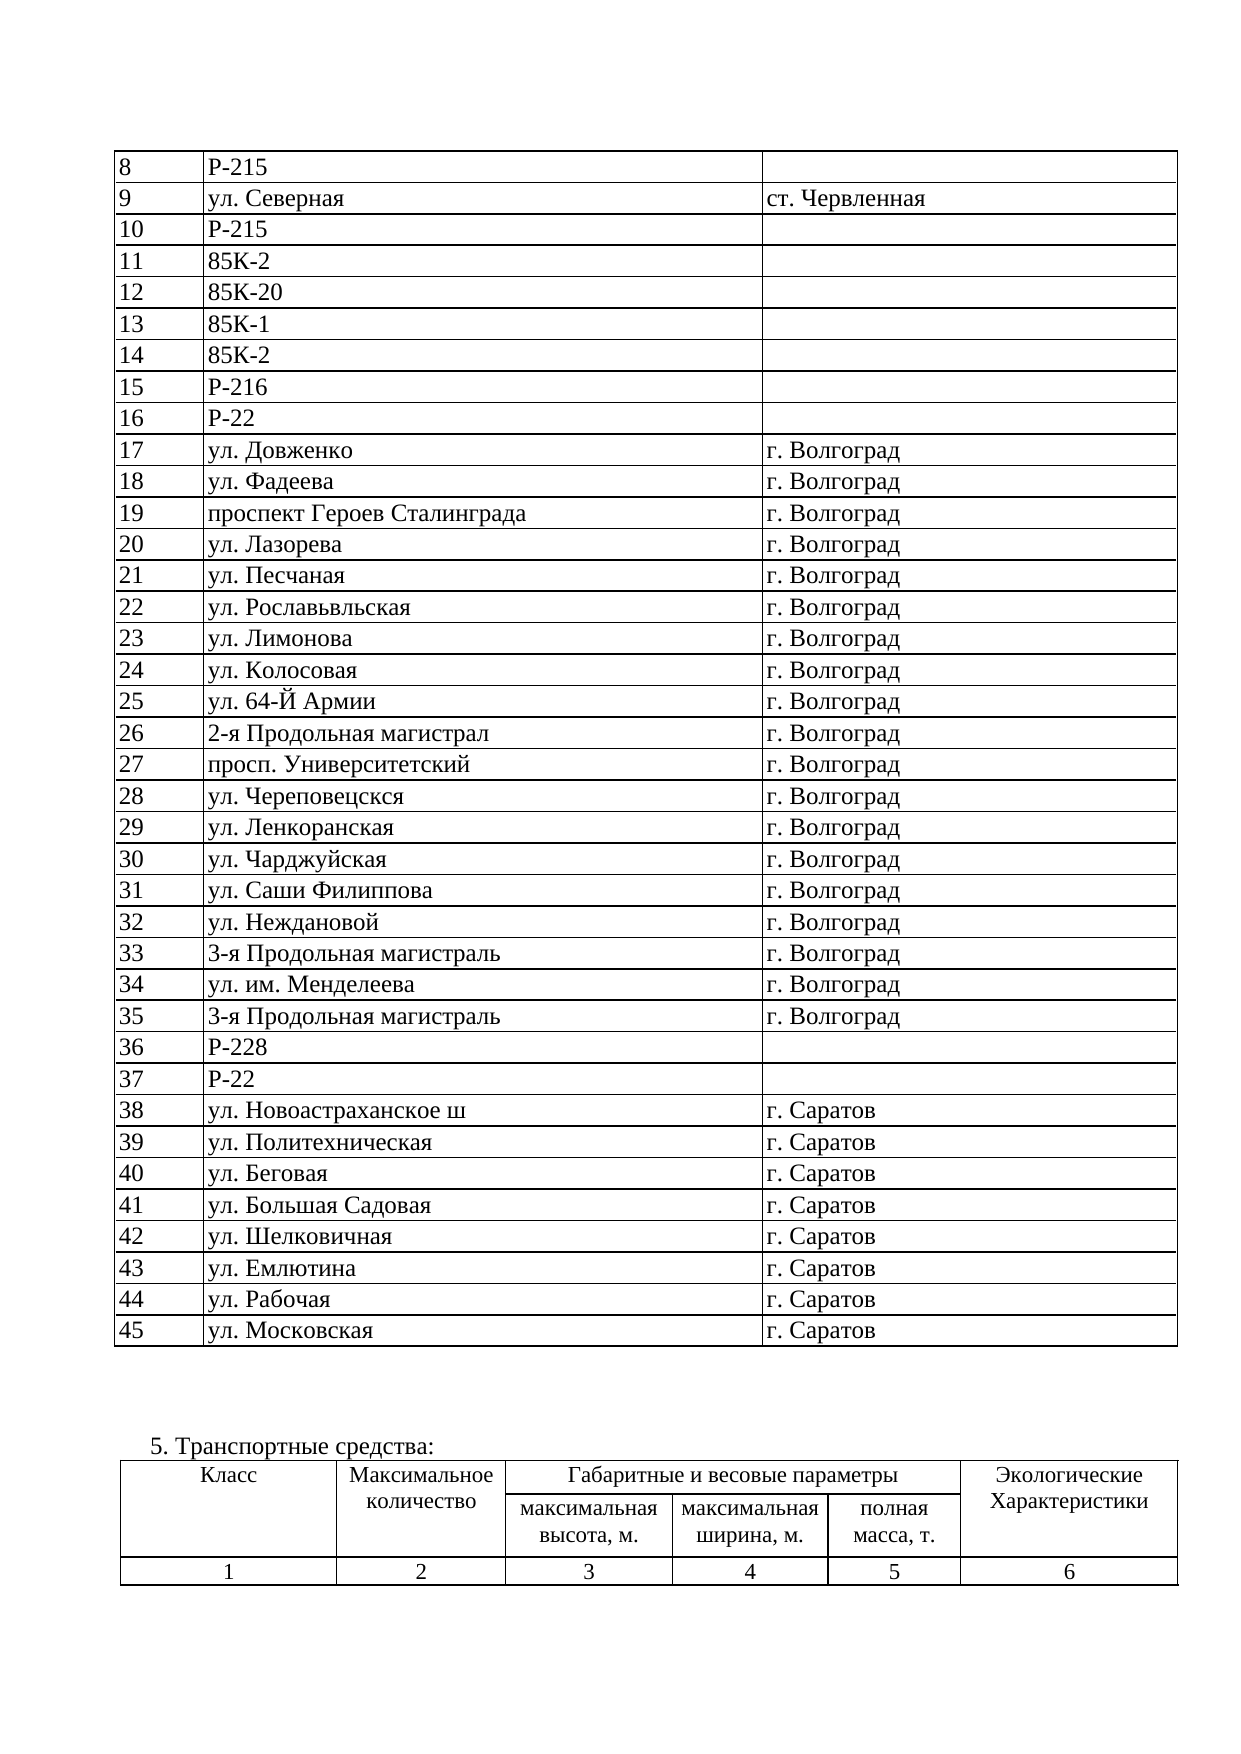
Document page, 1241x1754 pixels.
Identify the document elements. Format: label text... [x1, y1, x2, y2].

table_cell ул. Череповецскся [204, 781, 762, 811]
table_cell [763, 244, 1177, 276]
table_cell г. Волгоград [763, 465, 1177, 496]
table_cell 27 [115, 749, 203, 779]
table_cell 17 [115, 434, 203, 464]
table_cell [763, 276, 1177, 307]
table_cell г. Волгоград [763, 622, 1177, 653]
table_cell 19 [115, 497, 203, 527]
table_cell ул. Политехническая [204, 1127, 762, 1157]
table_cell 42 [115, 1221, 203, 1251]
table_cell [763, 307, 1177, 339]
table_cell г. Саратов [763, 1251, 1177, 1282]
table_cell 14 [115, 340, 203, 370]
table_header Габаритные и весовые параметры [506, 1461, 960, 1493]
table_cell 25 [115, 686, 203, 716]
table_cell 40 [115, 1158, 203, 1188]
table_cell 28 [115, 780, 203, 811]
table_cell 9 [115, 183, 203, 213]
table_cell 38 [115, 1095, 203, 1125]
table_cell г. Волгоград [763, 842, 1177, 873]
table_cell 35 [115, 1000, 203, 1031]
table_cell 20 [115, 529, 203, 559]
table_cell 85К-2 [204, 340, 762, 370]
table_cell 13 [115, 308, 203, 339]
table_cell 37 [115, 1063, 203, 1094]
table_cell 29 [115, 812, 203, 842]
table_cell г. Волгоград [763, 748, 1177, 779]
table_cell ул. им. Менделеева [204, 970, 762, 999]
table_cell 2-я Продольная магистрал [204, 718, 762, 748]
table_cell г. Саратов [763, 1314, 1177, 1345]
table_cell 45 [115, 1315, 203, 1345]
table_cell 5 [829, 1558, 960, 1584]
table_cell 22 [115, 591, 203, 622]
table_header Экологические Характеристики [961, 1461, 1177, 1556]
table_cell 12 [115, 277, 203, 307]
table_header Максимальное количество [337, 1461, 505, 1556]
table_cell Р-215 [204, 215, 762, 244]
table_cell г. Волгоград [763, 716, 1177, 748]
table_cell [763, 370, 1177, 402]
table_cell [763, 339, 1177, 370]
table_cell г. Волгоград [763, 590, 1177, 622]
table_cell 31 [115, 875, 203, 905]
table_cell г. Волгоград [763, 685, 1177, 716]
table_cell 24 [115, 654, 203, 685]
table_cell 15 [115, 371, 203, 402]
table_cell 2 [337, 1558, 505, 1584]
text 5. Транспортные средства: [150, 1431, 1090, 1459]
table_cell ул. Фадеева [204, 466, 762, 496]
table_cell г. Волгоград [763, 528, 1177, 559]
table_cell просп. Университетский [204, 749, 762, 779]
table_cell 85К-2 [204, 246, 762, 276]
table_cell ул. Рославьвльская [204, 592, 762, 622]
table_cell 26 [115, 717, 203, 748]
table_cell ул. Шелковичная [204, 1221, 762, 1251]
table_cell Р-228 [204, 1032, 762, 1062]
table_cell Р-215 [204, 152, 762, 181]
table_cell ул. Московская [204, 1316, 762, 1345]
table_cell Р-22 [204, 1064, 762, 1094]
table_cell 43 [115, 1252, 203, 1282]
table_cell г. Волгоград [763, 968, 1177, 999]
table_cell ул. Большая Садовая [204, 1190, 762, 1219]
table_cell [763, 1031, 1177, 1062]
table_cell 3 [506, 1558, 672, 1584]
table_cell [763, 213, 1177, 244]
table_cell ул. Рабочая [204, 1284, 762, 1314]
table_cell г. Саратов [763, 1220, 1177, 1251]
table_cell ст. Червленная [763, 181, 1177, 213]
table_cell г. Саратов [763, 1283, 1177, 1314]
table_cell проспект Героев Сталинграда [204, 498, 762, 527]
table_cell 44 [115, 1284, 203, 1314]
table_cell [763, 152, 1177, 181]
table_cell ул. Колосовая [204, 655, 762, 685]
table_cell 33 [115, 938, 203, 968]
table_cell максимальная высота, м. [506, 1495, 672, 1556]
table_cell ул. Песчаная [204, 561, 762, 590]
table_cell 30 [115, 843, 203, 873]
table_cell ул. Довженко [204, 435, 762, 464]
table_cell ул. Ленкоранская [204, 812, 762, 842]
table_cell г. Волгоград [763, 874, 1177, 905]
table_cell максимальная ширина, м. [673, 1495, 827, 1556]
table_cell 85К-20 [204, 277, 762, 307]
table_cell 39 [115, 1126, 203, 1157]
table_cell 23 [115, 623, 203, 653]
table_cell г. Волгоград [763, 433, 1177, 464]
table_cell [763, 1062, 1177, 1094]
table_cell г. Саратов [763, 1094, 1177, 1125]
table_cell 36 [115, 1032, 203, 1062]
table_cell 32 [115, 906, 203, 936]
table_cell 41 [115, 1189, 203, 1219]
table_cell ул. Неждановой [204, 907, 762, 936]
table_cell Р-22 [204, 403, 762, 433]
table_cell 3-я Продольная магистраль [204, 938, 762, 968]
table_cell г. Волгоград [763, 999, 1177, 1031]
table_cell 6 [961, 1558, 1177, 1584]
table_header Класс [121, 1461, 336, 1556]
table_cell 8 [115, 152, 203, 181]
table_cell 18 [115, 466, 203, 496]
table_cell ул. Лимонова [204, 623, 762, 653]
table_cell 10 [115, 214, 203, 244]
table_cell ул. 64-Й Армии [204, 686, 762, 716]
table_cell ул. Емлютина [204, 1253, 762, 1282]
table_cell ул. Чарджуйская [204, 844, 762, 873]
table_cell ул. Саши Филиппова [204, 875, 762, 905]
table_cell 16 [115, 403, 203, 433]
table_cell г. Волгоград [763, 779, 1177, 811]
table_cell 85К-1 [204, 309, 762, 339]
table_cell Р-216 [204, 372, 762, 402]
table_cell г. Волгоград [763, 653, 1177, 685]
table_cell г. Саратов [763, 1125, 1177, 1157]
table_cell 1 [121, 1558, 336, 1584]
table_cell г. Волгоград [763, 905, 1177, 936]
table_cell 3-я Продольная магистраль [204, 1001, 762, 1031]
table_cell [763, 402, 1177, 433]
table_cell г. Волгоград [763, 496, 1177, 527]
table_cell г. Саратов [763, 1157, 1177, 1188]
table_cell г. Волгоград [763, 811, 1177, 842]
table_cell г. Волгоград [763, 559, 1177, 590]
table_cell г. Волгоград [763, 936, 1177, 968]
table_cell г. Саратов [763, 1188, 1177, 1219]
table_cell ул. Северная [204, 183, 762, 213]
table_cell 34 [115, 969, 203, 999]
table_cell ул. Новоастраханское ш [204, 1095, 762, 1125]
table_cell ул. Лазорева [204, 529, 762, 559]
table_cell 4 [673, 1558, 827, 1584]
table_cell полная масса, т. [829, 1495, 960, 1556]
table_cell 11 [115, 245, 203, 276]
table_cell ул. Беговая [204, 1158, 762, 1188]
table_cell 21 [115, 560, 203, 590]
